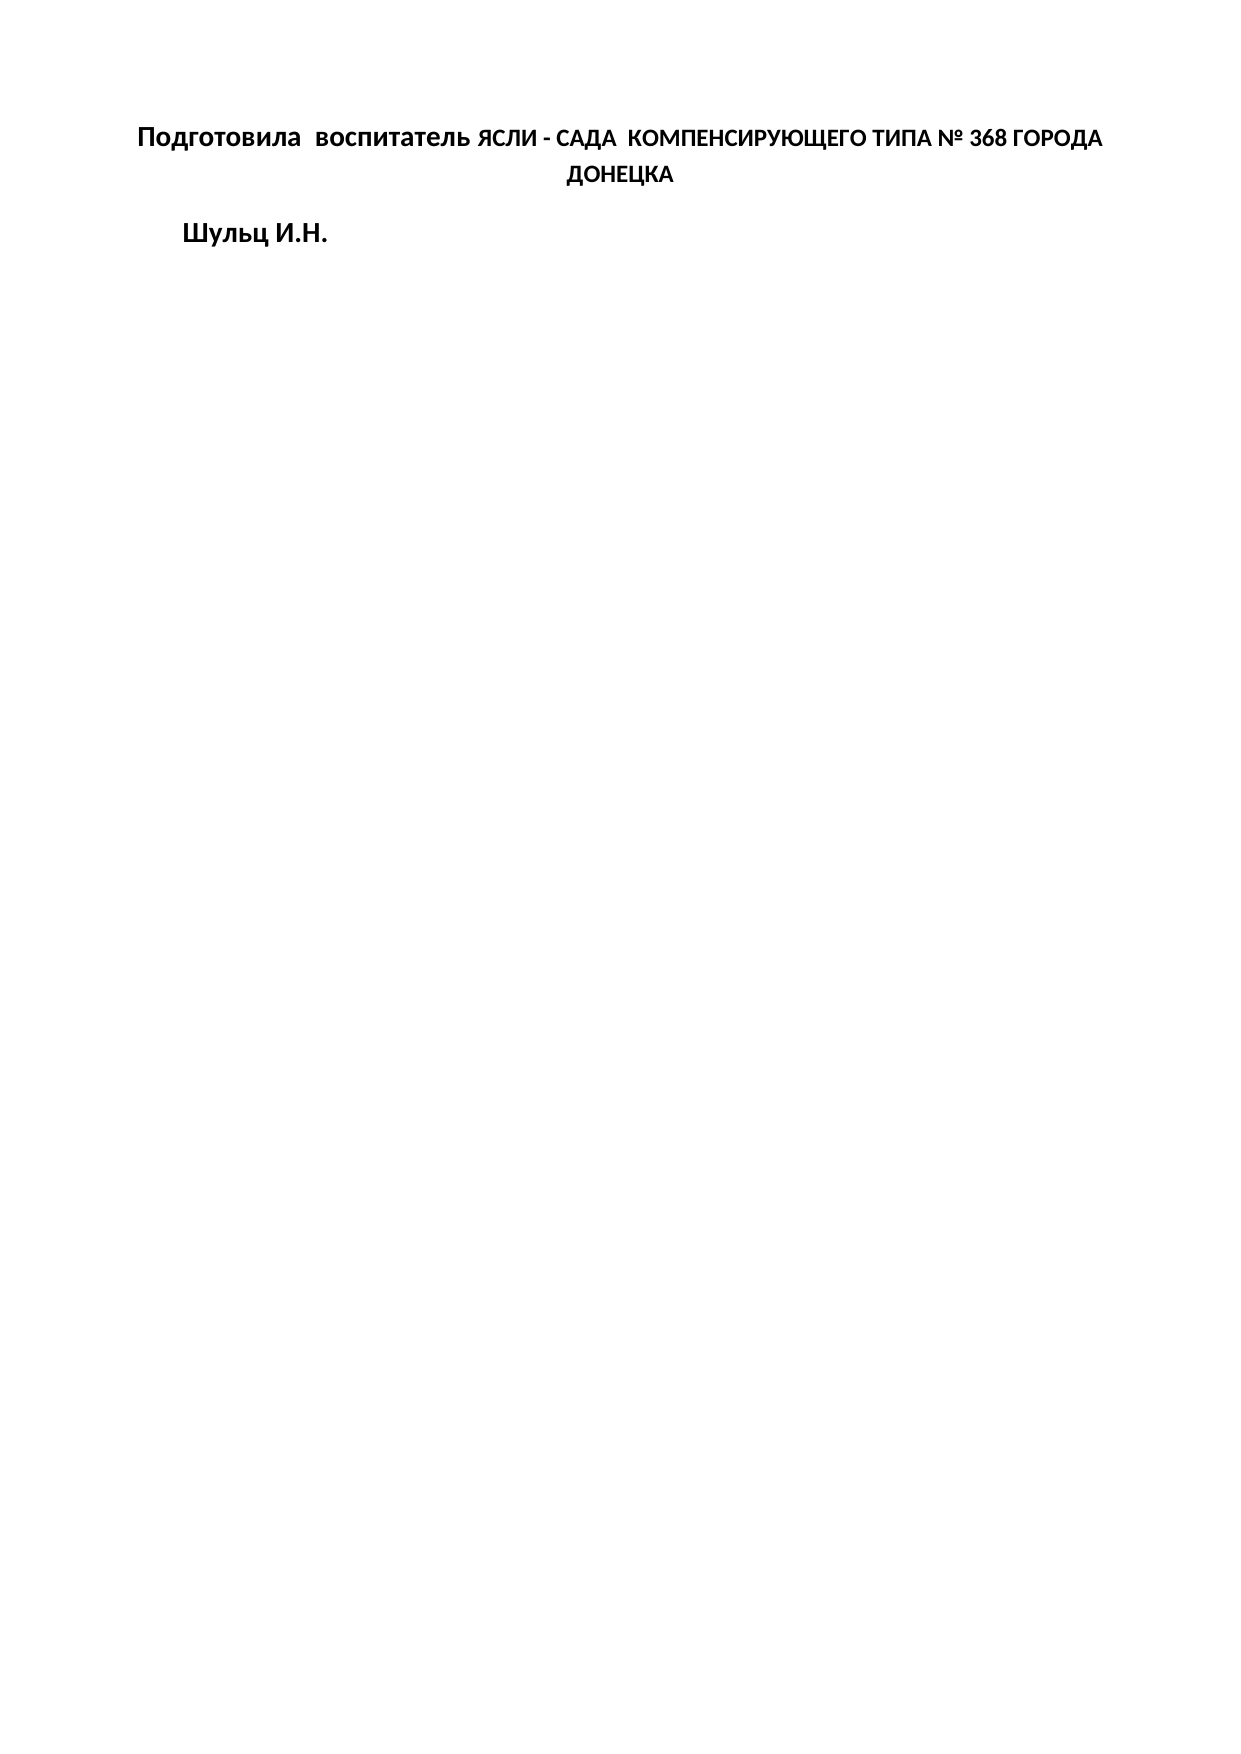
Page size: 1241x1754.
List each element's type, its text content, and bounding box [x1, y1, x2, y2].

text Шульц И.Н. [177, 214, 1152, 250]
text Подготовила воспитатель ЯСЛИ - САДА КОМПЕНСИРУЮЩЕГО ТИПА № 368 ГОРОДА ДОНЕЦКА [88, 118, 1152, 189]
